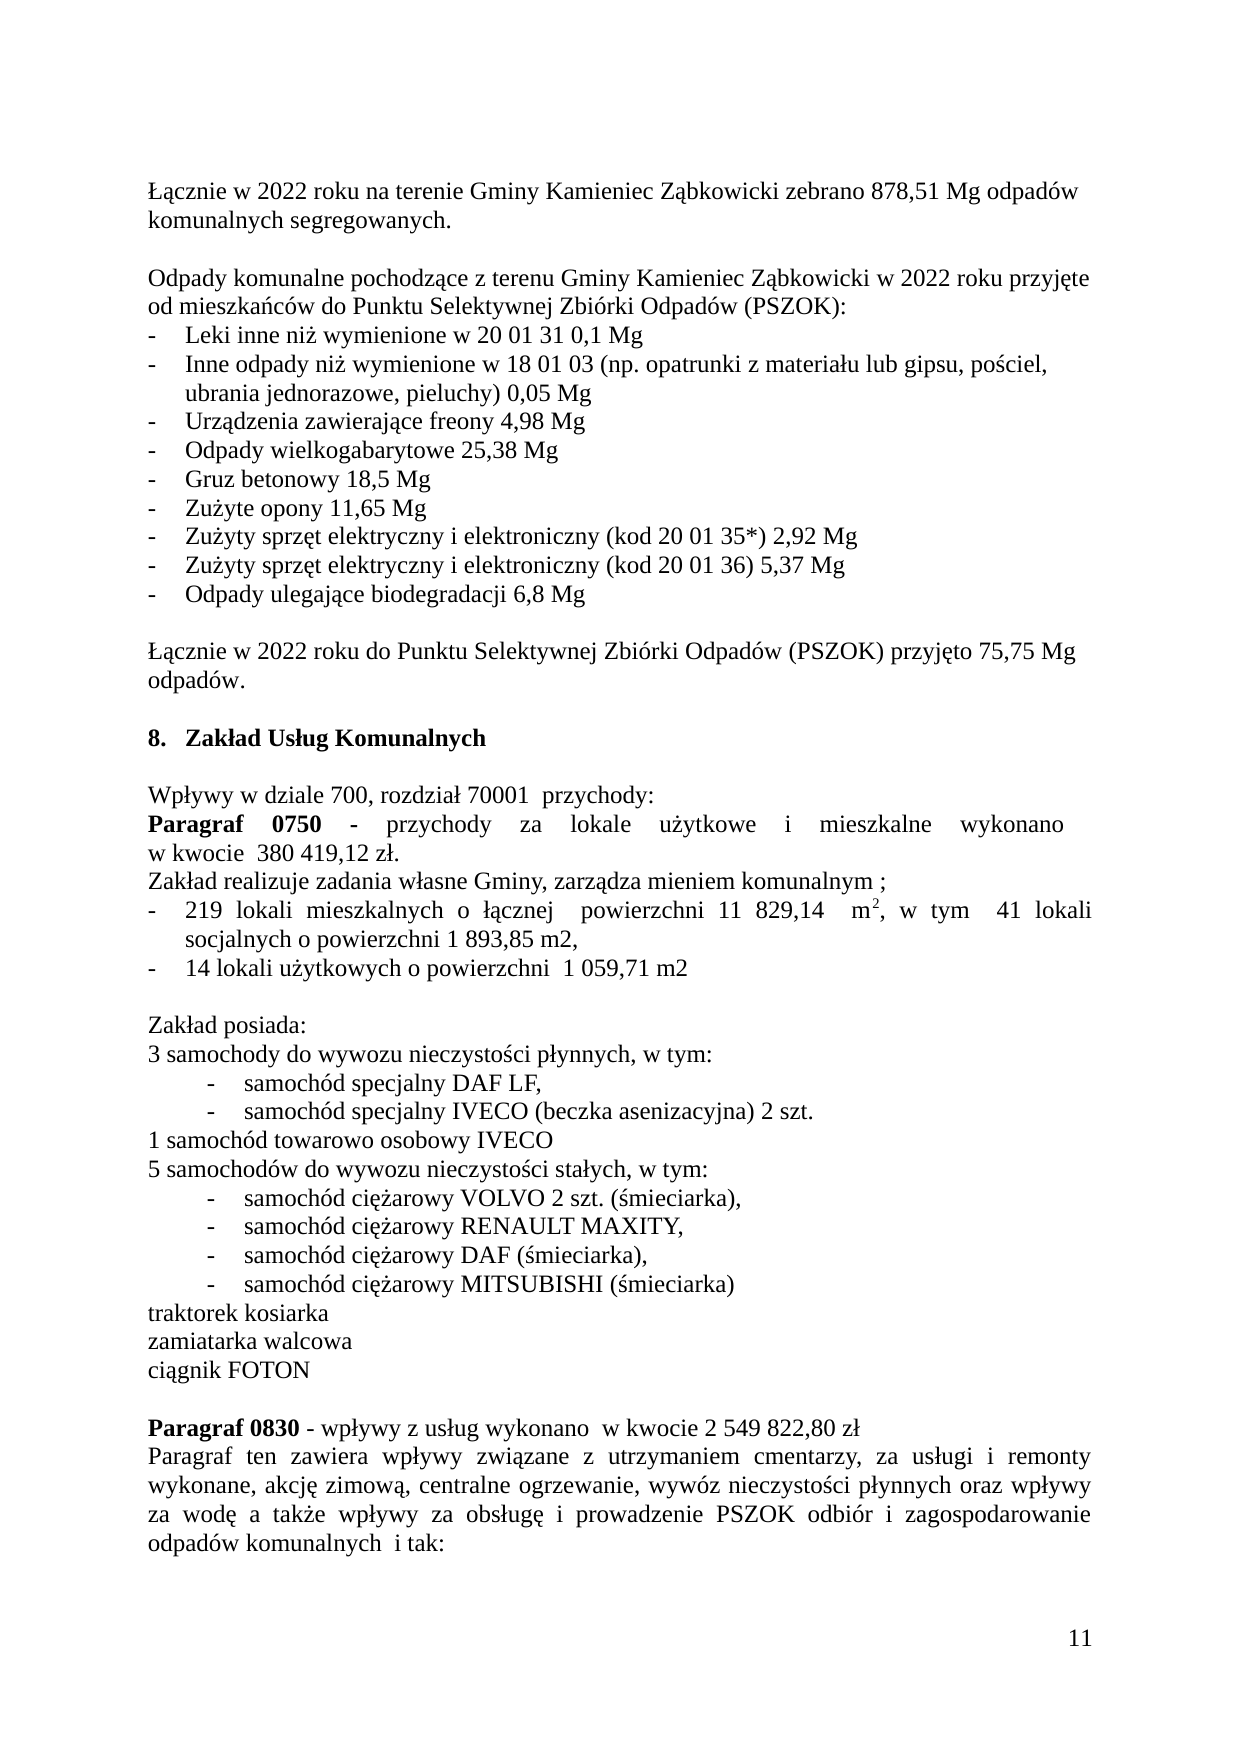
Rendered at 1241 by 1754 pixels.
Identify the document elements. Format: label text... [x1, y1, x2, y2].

list samochód ciężarowy RENAULT MAXITY, [207, 1211, 1093, 1240]
list Leki inne niż wymienione w 20 01 31 0,1 Mg [148, 320, 1093, 349]
text Łącznie w 2022 roku do Punktu Selektywnej Zbiórki Odpadów (PSZOK) przyjęto 75,75 Mg odpadów. [148, 636, 1093, 694]
list Odpady ulegające biodegradacji 6,8 Mg [148, 579, 1093, 608]
list Gruz betonowy 18,5 Mg [148, 464, 1093, 493]
list 219 lokali mieszkalnych o łącznej powierzchni 11 829,14 m2, w tym 41 lokali socjalnych o powierzchni 1 893,85 m2, [148, 895, 1093, 953]
text Paragraf 0830 - wpływy z usług wykonano w kwocie 2 549 822,80 zł [148, 1413, 1093, 1441]
text Zakład posiada: [148, 1010, 1093, 1039]
text zamiatarka walcowa [148, 1326, 1093, 1355]
text Łącznie w 2022 roku na terenie Gminy Kamieniec Ząbkowicki zebrano 878,51 Mg odpadów komunalnych segregowanych. [148, 176, 1093, 234]
list samochód ciężarowy MITSUBISHI (śmieciarka) [207, 1269, 1093, 1298]
list samochód specjalny DAF LF, [207, 1068, 1093, 1096]
list samochód ciężarowy VOLVO 2 szt. (śmieciarka), [207, 1183, 1093, 1211]
text traktorek kosiarka [148, 1298, 1093, 1326]
text Paragraf ten zawiera wpływy związane z utrzymaniem cmentarzy, za usługi i remonty wykonane, akcję zimową, centralne ogrzewanie, wywóz nieczystości płynnych oraz wpływy za wodę a także wpływy za obsługę i prowadzenie PSZOK odbiór i zagospodarowanie odpadów komunalnych i tak: [148, 1441, 1093, 1556]
list Urządzenia zawierające freony 4,98 Mg [148, 406, 1093, 435]
text Wpływy w dziale 700, rozdział 70001 przychody: [148, 780, 1093, 809]
text Paragraf 0750 - przychody za lokale użytkowe i mieszkalne wykonano w kwocie 380 419,12 zł. [148, 809, 1093, 866]
list Zużyty sprzęt elektryczny i elektroniczny (kod 20 01 35*) 2,92 Mg [148, 521, 1093, 550]
list Odpady wielkogabarytowe 25,38 Mg [148, 435, 1093, 464]
text 3 samochody do wywozu nieczystości płynnych, w tym: [148, 1039, 1093, 1068]
text 1 samochód towarowo osobowy IVECO [148, 1125, 1093, 1154]
list Zużyte opony 11,65 Mg [148, 493, 1093, 521]
list Inne odpady niż wymienione w 18 01 03 (np. opatrunki z materiału lub gipsu, pościel, ubrania jednorazowe, pieluchy) 0,05 Mg [148, 349, 1093, 406]
text ciągnik FOTON [148, 1355, 1093, 1384]
list Zakład Usług Komunalnych [148, 723, 1093, 751]
list samochód specjalny IVECO (beczka asenizacyjna) 2 szt. [207, 1096, 1093, 1125]
list 14 lokali użytkowych o powierzchni 1 059,71 m2 [148, 953, 1093, 981]
list samochód ciężarowy DAF (śmieciarka), [207, 1240, 1093, 1269]
list Zużyty sprzęt elektryczny i elektroniczny (kod 20 01 36) 5,37 Mg [148, 550, 1093, 579]
text 5 samochodów do wywozu nieczystości stałych, w tym: [148, 1154, 1093, 1183]
text Odpady komunalne pochodzące z terenu Gminy Kamieniec Ząbkowicki w 2022 roku przyjęte od mieszkańców do Punktu Selektywnej Zbiórki Odpadów (PSZOK): [148, 263, 1093, 320]
text Zakład realizuje zadania własne Gminy, zarządza mieniem komunalnym ; [148, 866, 1093, 895]
